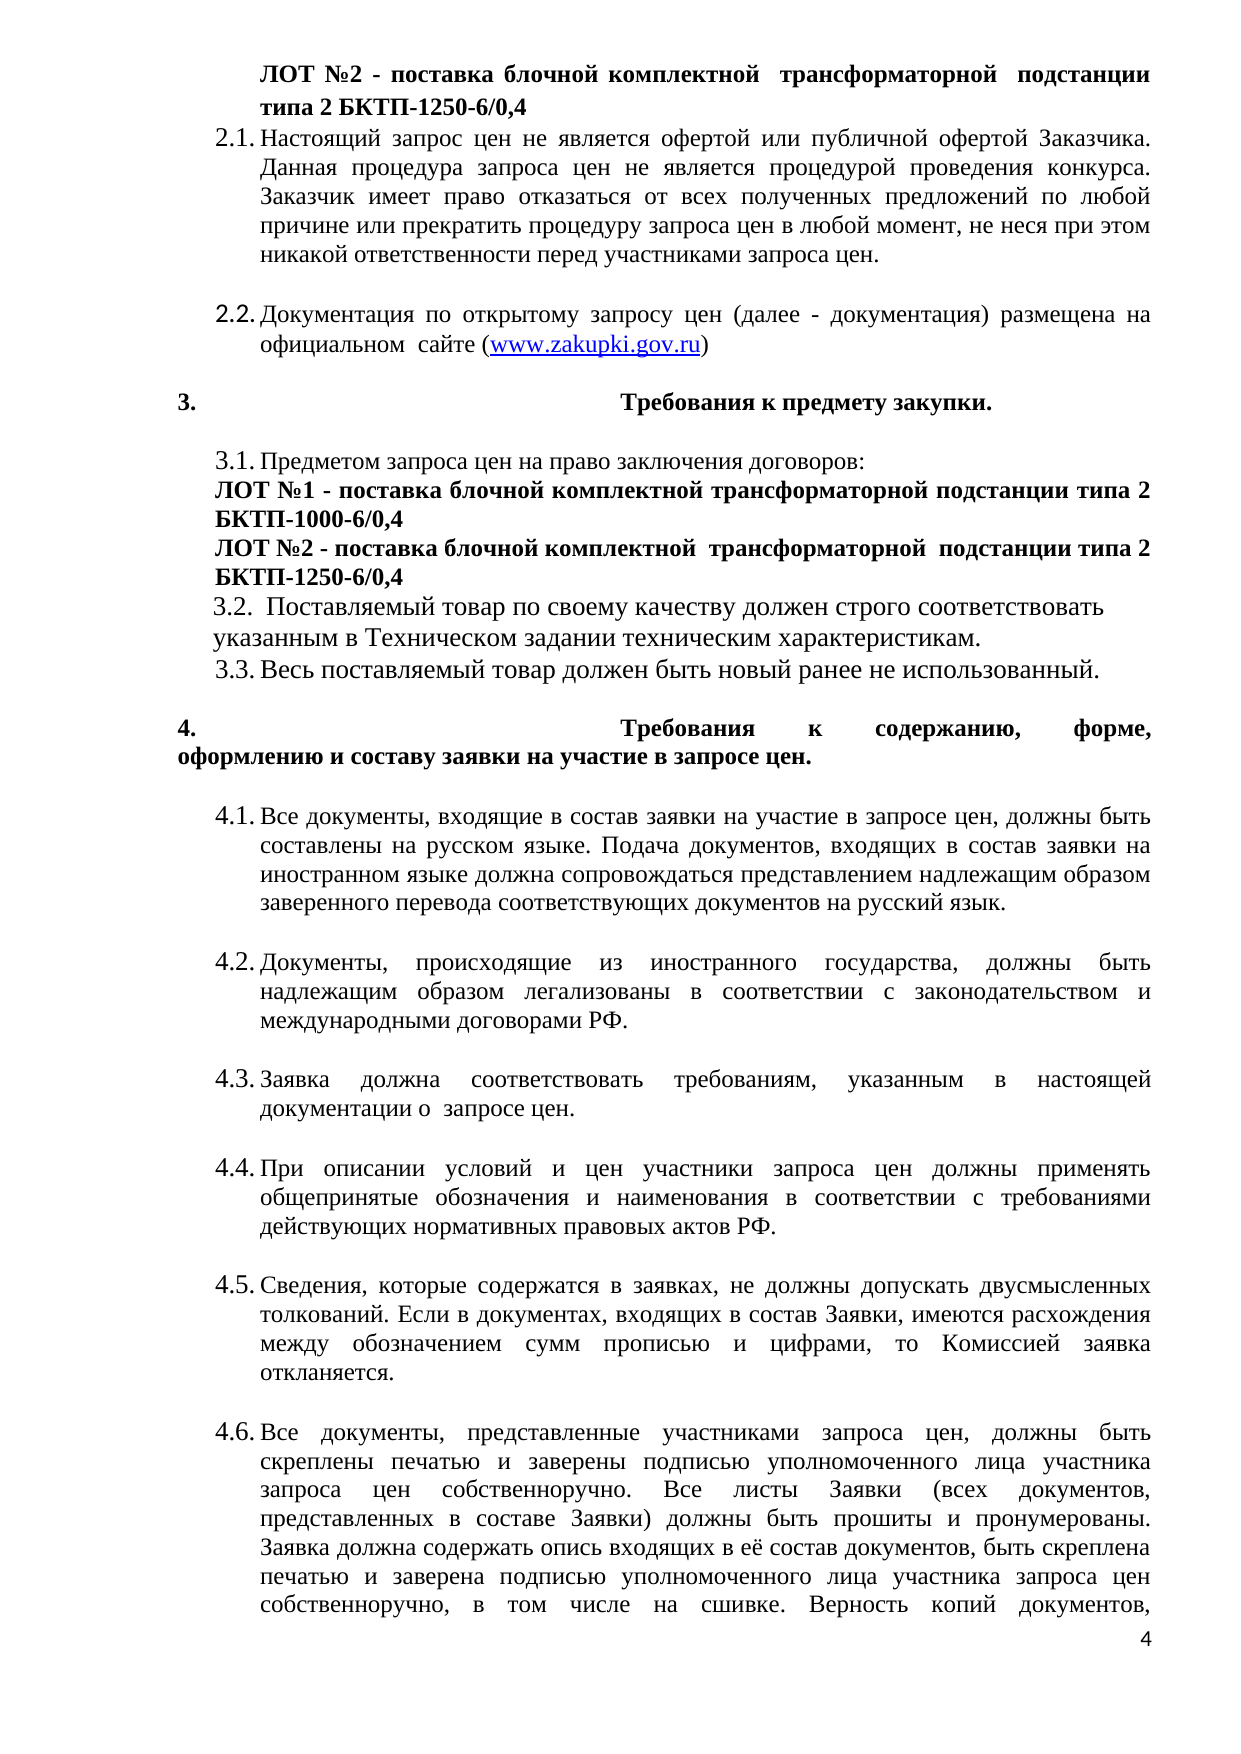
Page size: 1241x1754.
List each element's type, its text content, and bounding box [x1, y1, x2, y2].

list Сведения, которые содержатся в заявках, не должны допускать двусмысленных толкований. Если в документах, входящих в состав Заявки, имеются расхождения между обозначением сумм прописью и цифрами, то Комиссией заявка откланяется. [215, 1268, 1152, 1386]
list ЛОТ №1 - поставка блочной комплектной трансформаторной подстанции типа 2 БКТП-1000-6/0,4 [215, 475, 1152, 533]
list Настоящий запрос цен не является офертой или публичной офертой Заказчика. Данная процедура запроса цен не является процедурой проведения конкурса. Заказчик имеет право отказаться от всех полученных предложений по любой причине или прекратить процедуру запроса цен в любой момент, не неся при этом никакой ответственности перед участниками запроса цен. [215, 121, 1152, 267]
list Требования к предмету закупки. [177, 387, 1152, 416]
list Документация по открытому запросу цен (далее - документация) размещена на официальном сайте (www.zakupki.gov.ru) [215, 296, 1152, 358]
list ЛОТ №2 - поставка блочной комплектной трансформаторной подстанции типа 2 БКТП-1250-6/0,4 [215, 533, 1152, 590]
list Заявка должна соответствовать требованиям, указанным в настоящей документации о запросе цен. [215, 1062, 1152, 1122]
list Требования к содержанию, форме, оформлению и составу заявки на участие в запросе цен. [177, 713, 1152, 770]
list Поставляемый товар по своему качеству должен строго соответствовать [213, 590, 1152, 622]
list указанным в Техническом задании техническим характеристикам. [213, 622, 1152, 653]
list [215, 1414, 1152, 1618]
list ЛОТ №2 - поставка блочной комплектной трансформаторной подстанции типа 2 БКТП-1250-6/0,4 [260, 59, 1152, 121]
list Предметом запроса цен на право заключения договоров: [215, 444, 1152, 475]
list Весь поставляемый товар должен быть новый ранее не использованный. [215, 653, 1152, 684]
list Все документы, входящие в состав заявки на участие в запросе цен, должны быть составлены на русском языке. Подача документов, входящих в состав заявки на иностранном языке должна сопровождаться представлением надлежащим образом заверенного перевода соответствующих документов на русский язык. [215, 799, 1152, 916]
list Документы, происходящие из иностранного государства, должны быть надлежащим образом легализованы в соответствии с законодательством и международными договорами РФ. [215, 945, 1152, 1034]
list При описании условий и цен участники запроса цен должны применять общепринятые обозначения и наименования в соответствии с требованиями действующих нормативных правовых актов РФ. [215, 1151, 1152, 1240]
